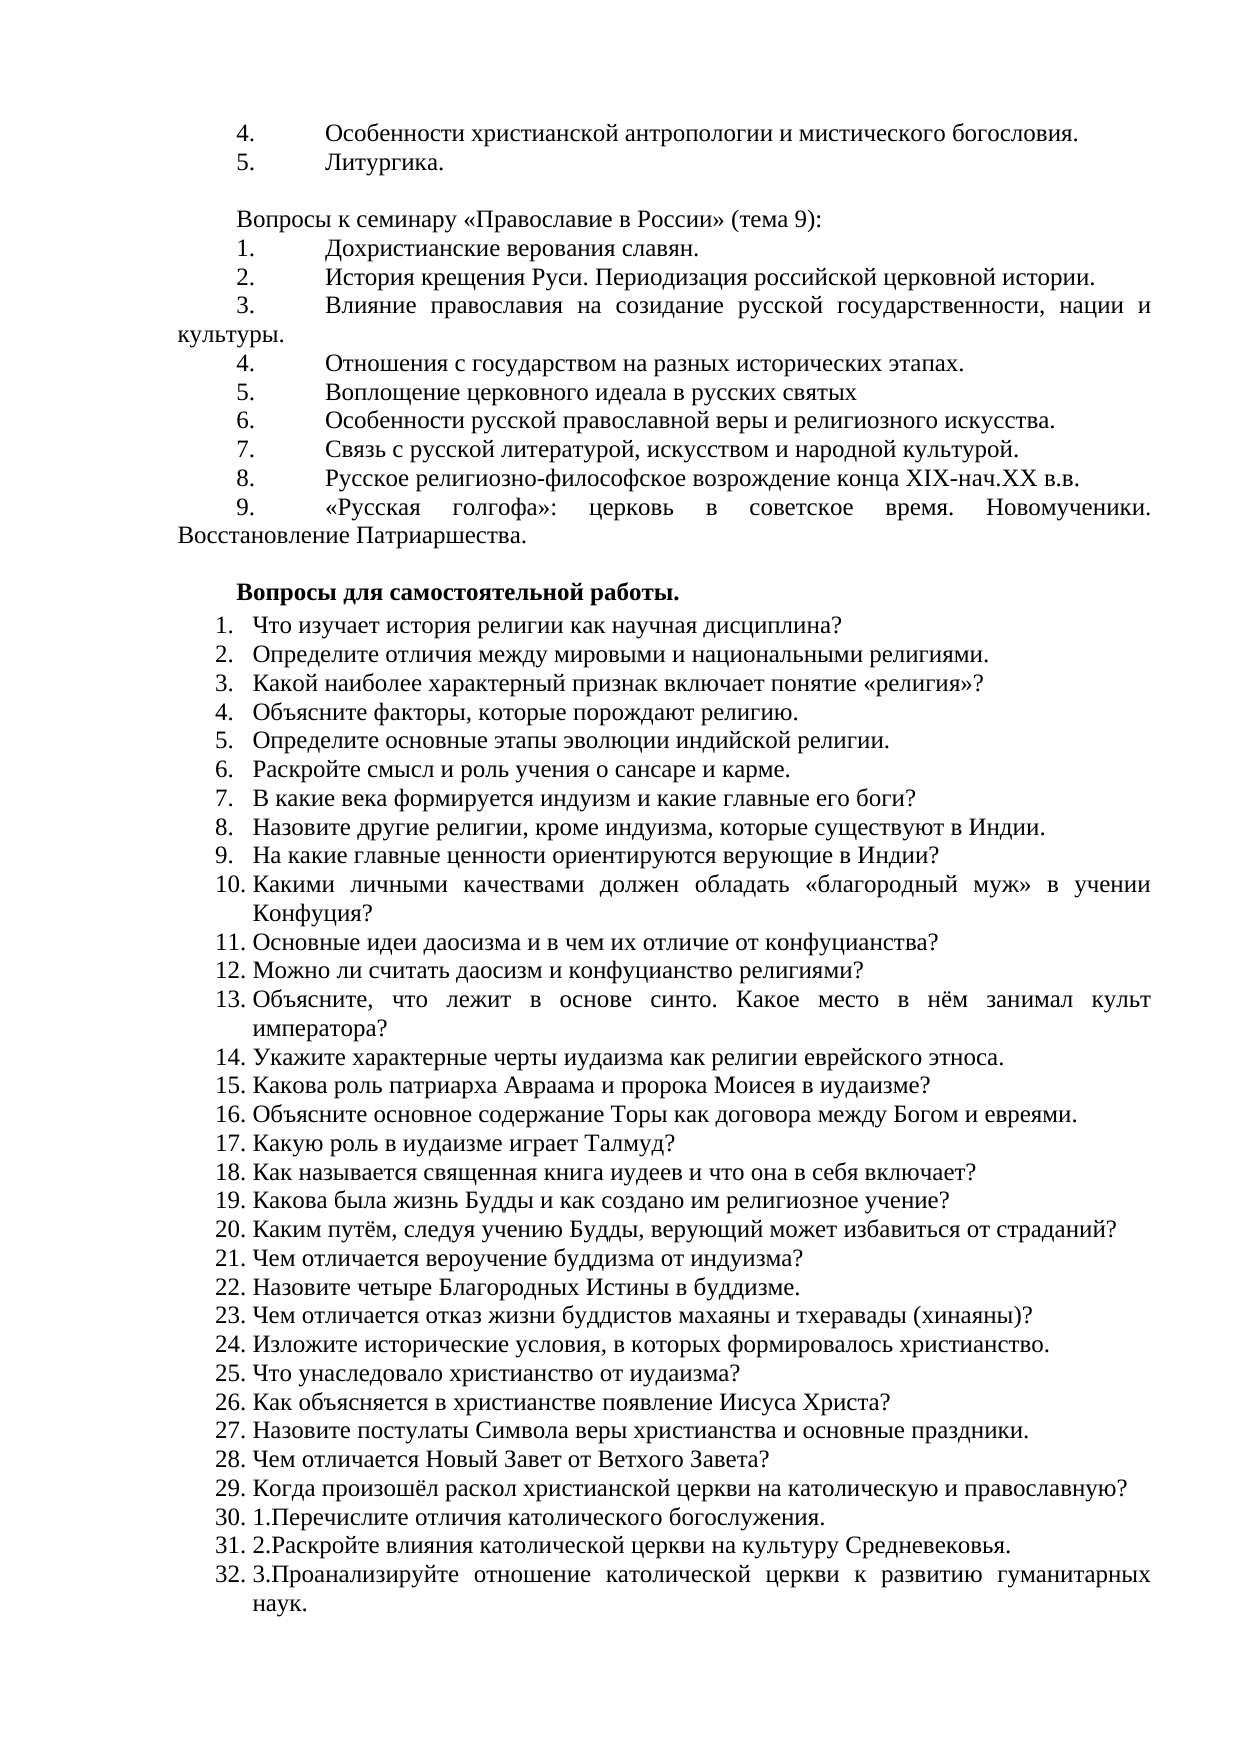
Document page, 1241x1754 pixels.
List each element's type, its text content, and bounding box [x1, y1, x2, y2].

list 2.Раскройте влияния католической церкви на культуру Средневековья. [215, 1530, 1152, 1559]
list Что унаследовало христианство от иудаизма? [215, 1358, 1152, 1387]
list Как называется священная книга иудеев и что она в себя включает? [215, 1157, 1152, 1185]
text 4. Особенности христианской антропологии и мистического богословия. [177, 118, 1152, 147]
text Вопросы для самостоятельной работы. [177, 577, 1152, 606]
list В какие века формируется индуизм и какие главные его боги? [215, 783, 1152, 812]
list 1.Перечислите отличия католического богослужения. [215, 1502, 1152, 1530]
list Какую роль в иудаизме играет Талмуд? [215, 1128, 1152, 1157]
list Раскройте смысл и роль учения о сансаре и карме. [215, 754, 1152, 783]
text 4. Отношения с государством на разных исторических этапах. [177, 348, 1152, 377]
list Основные идеи даосизма и в чем их отличие от конфуцианства? [215, 927, 1152, 955]
list Какой наиболее характерный признак включает понятие «религия»? [215, 668, 1152, 697]
list Как объясняется в христианстве появление Иисуса Христа? [215, 1387, 1152, 1415]
list Чем отличается отказ жизни буддистов махаяны и тхеравады (хинаяны)? [215, 1300, 1152, 1329]
list Чем отличается Новый Завет от Ветхого Завета? [215, 1444, 1152, 1473]
list Изложите исторические условия, в которых формировалось христианство. [215, 1329, 1152, 1358]
text 9. «Русская голгофа»: церковь в советское время. Новомученики. Восстановление Патриаршества. [177, 492, 1152, 549]
list Какова роль патриарха Авраама и пророка Моисея в иудаизме? [215, 1070, 1152, 1099]
list Назовите постулаты Символа веры христианства и основные праздники. [215, 1415, 1152, 1444]
text 3. Влияние православия на созидание русской государственности, нации и культуры. [177, 291, 1152, 348]
list Назовите четыре Благородных Истины в буддизме. [215, 1272, 1152, 1300]
list Укажите характерные черты иудаизма как религии еврейского этноса. [215, 1042, 1152, 1070]
list Что изучает история религии как научная дисциплина? [215, 610, 1152, 639]
text Вопросы к семинару «Православие в России» (тема 9): [177, 204, 1152, 233]
list Чем отличается вероучение буддизма от индуизма? [215, 1243, 1152, 1272]
list На какие главные ценности ориентируются верующие в Индии? [215, 840, 1152, 869]
list 3.Проанализируйте отношение католической церкви к развитию гуманитарных наук. [215, 1559, 1152, 1617]
text 8. Русское религиозно-философское возрождение конца XIX-нач.XX в.в. [177, 463, 1152, 492]
list Можно ли считать даосизм и конфуцианство религиями? [215, 955, 1152, 984]
text 2. История крещения Руси. Периодизация российской церковной истории. [177, 262, 1152, 291]
list Объясните, что лежит в основе синто. Какое место в нём занимал культ императора? [215, 984, 1152, 1042]
list Каким путём, следуя учению Будды, верующий может избавиться от страданий? [215, 1214, 1152, 1243]
list Назовите другие религии, кроме индуизма, которые существуют в Индии. [215, 812, 1152, 840]
list Когда произошёл раскол христианской церкви на католическую и православную? [215, 1473, 1152, 1502]
text 7. Связь с русской литературой, искусством и народной культурой. [177, 434, 1152, 463]
list Какова была жизнь Будды и как создано им религиозное учение? [215, 1185, 1152, 1214]
text 1. Дохристианские верования славян. [177, 233, 1152, 262]
list Объясните факторы, которые порождают религию. [215, 697, 1152, 725]
list Объясните основное содержание Торы как договора между Богом и евреями. [215, 1099, 1152, 1128]
list Определите основные этапы эволюции индийской религии. [215, 725, 1152, 754]
text 6. Особенности русской православной веры и религиозного искусства. [177, 406, 1152, 434]
list Какими личными качествами должен обладать «благородный муж» в учении Конфуция? [215, 869, 1152, 927]
text 5. Литургика. [177, 147, 1152, 176]
text 5. Воплощение церковного идеала в русских святых [177, 377, 1152, 406]
list Определите отличия между мировыми и национальными религиями. [215, 639, 1152, 668]
